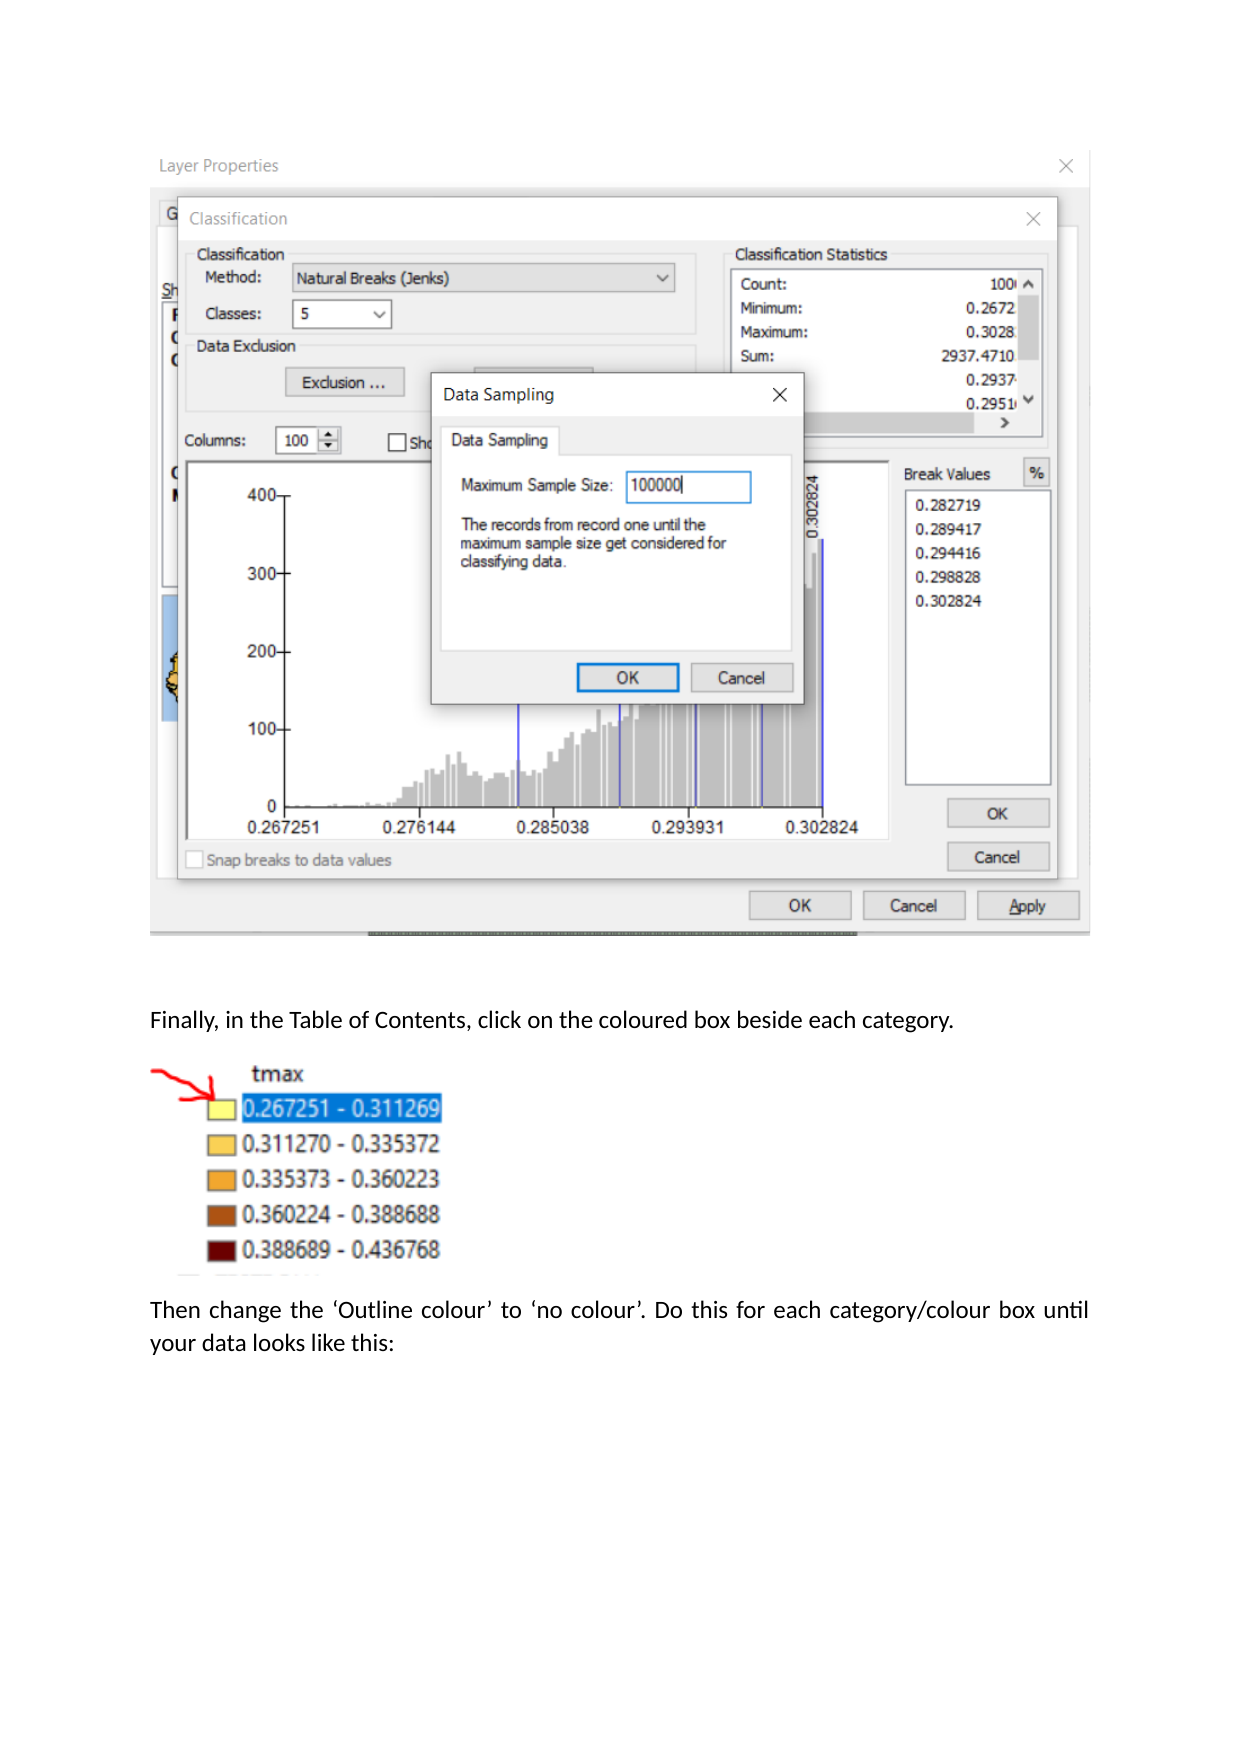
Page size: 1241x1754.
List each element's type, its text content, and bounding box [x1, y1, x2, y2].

text Finally, in the Table of Contents, click on the coloured box beside each category. [150, 1004, 1090, 1035]
text Then change the ‘Outline colour’ to ‘no colour’. Do this for each category/colour box until your data looks like this: [150, 1295, 1090, 1358]
picture [150, 150, 1091, 936]
picture [150, 1053, 522, 1276]
